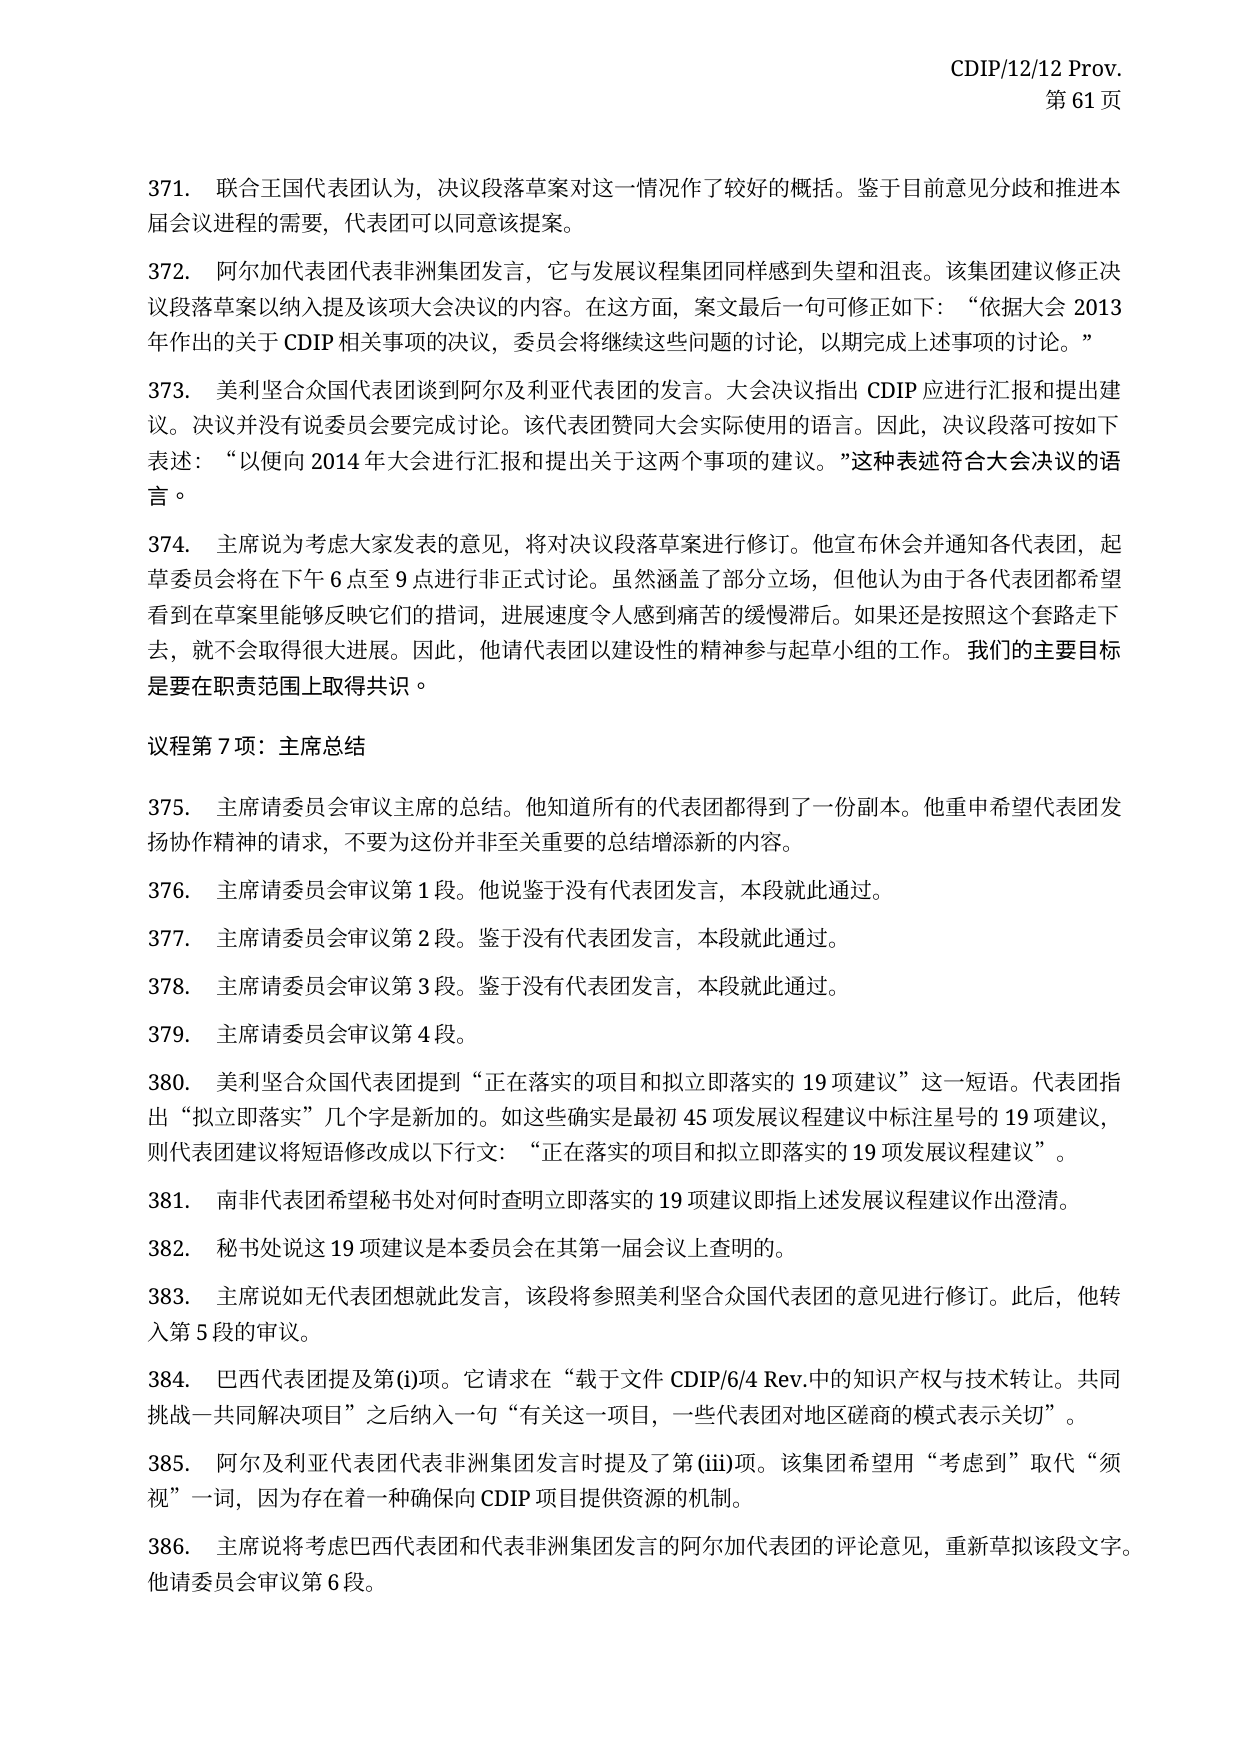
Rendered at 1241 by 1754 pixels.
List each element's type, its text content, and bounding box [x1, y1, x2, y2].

list 美利坚合众国代表团提到“正在落实的项目和拟立即落实的19项建议”这一短语。代表团指出“拟立即落实”几个字是新加的。如这些确实是最初45项发展议程建议中标注星号的19项建议，则代表团建议将短语修改成以下行文：“正在落实的项目和拟立即落实的19项发展议程建议”。 [148, 1061, 1122, 1167]
list 巴西代表团提及第(i)项。它请求在“载于文件CDIP/6/4 Rev.中的知识产权与技术转让。共同挑战—共同解决项目”之后纳入一句“有关这一项目，一些代表团对地区磋商的模式表示关切”。 [148, 1359, 1122, 1430]
list 秘书处说这19项建议是本委员会在其第一届会议上查明的。 [148, 1228, 1122, 1263]
list 主席请委员会审议第3段。鉴于没有代表团发言，本段就此通过。 [148, 965, 1122, 1001]
list 主席请委员会审议第2段。鉴于没有代表团发言，本段就此通过。 [148, 917, 1122, 953]
list 主席说将考虑巴西代表团和代表非洲集团发言的阿尔加代表团的评论意见，重新草拟该段文字。他请委员会审议第6段。 [148, 1526, 1122, 1596]
list 主席请委员会审议第4段。 [148, 1013, 1122, 1048]
list 阿尔加代表团代表非洲集团发言，它与发展议程集团同样感到失望和沮丧。该集团建议修正决议段落草案以纳入提及该项大会决议的内容。在这方面，案文最后一句可修正如下：“依据大会2013年作出的关于CDIP相关事项的决议，委员会将继续这些问题的讨论，以期完成上述事项的讨论。” [148, 251, 1122, 357]
text 议程第7项：主席总结 [148, 726, 1122, 761]
list 主席请委员会审议第1段。他说鉴于没有代表团发言，本段就此通过。 [148, 869, 1122, 905]
list 主席说为考虑大家发表的意见，将对决议段落草案进行修订。他宣布休会并通知各代表团，起草委员会将在下午6点至9点进行非正式讨论。虽然涵盖了部分立场，但他认为由于各代表团都希望看到在草案里能够反映它们的措词，进展速度令人感到痛苦的缓慢滞后。如果还是按照这个套路走下去，就不会取得很大进展。因此，他请代表团以建设性的精神参与起草小组的工作。我们的主要目标是要在职责范围上取得共识。 [148, 523, 1122, 701]
list 联合王国代表团认为，决议段落草案对这一情况作了较好的概括。鉴于目前意见分歧和推进本届会议进程的需要，代表团可以同意该提案。 [148, 167, 1122, 238]
list 主席说如无代表团想就此发言，该段将参照美利坚合众国代表团的意见进行修订。此后，他转入第5段的审议。 [148, 1276, 1122, 1346]
list 南非代表团希望秘书处对何时查明立即落实的19项建议即指上述发展议程建议作出澄清。 [148, 1180, 1122, 1215]
list 美利坚合众国代表团谈到阿尔及利亚代表团的发言。大会决议指出CDIP应进行汇报和提出建议。决议并没有说委员会要完成讨论。该代表团赞同大会实际使用的语言。因此，决议段落可按如下表述：“以便向2014年大会进行汇报和提出关于这两个事项的建议。”这种表述符合大会决议的语言。 [148, 369, 1122, 511]
list 阿尔及利亚代表团代表非洲集团发言时提及了第(iii)项。该集团希望用“考虑到”取代“须视”一词，因为存在着一种确保向CDIP项目提供资源的机制。 [148, 1442, 1122, 1513]
list 主席请委员会审议主席的总结。他知道所有的代表团都得到了一份副本。他重申希望代表团发扬协作精神的请求，不要为这份并非至关重要的总结增添新的内容。 [148, 786, 1122, 857]
